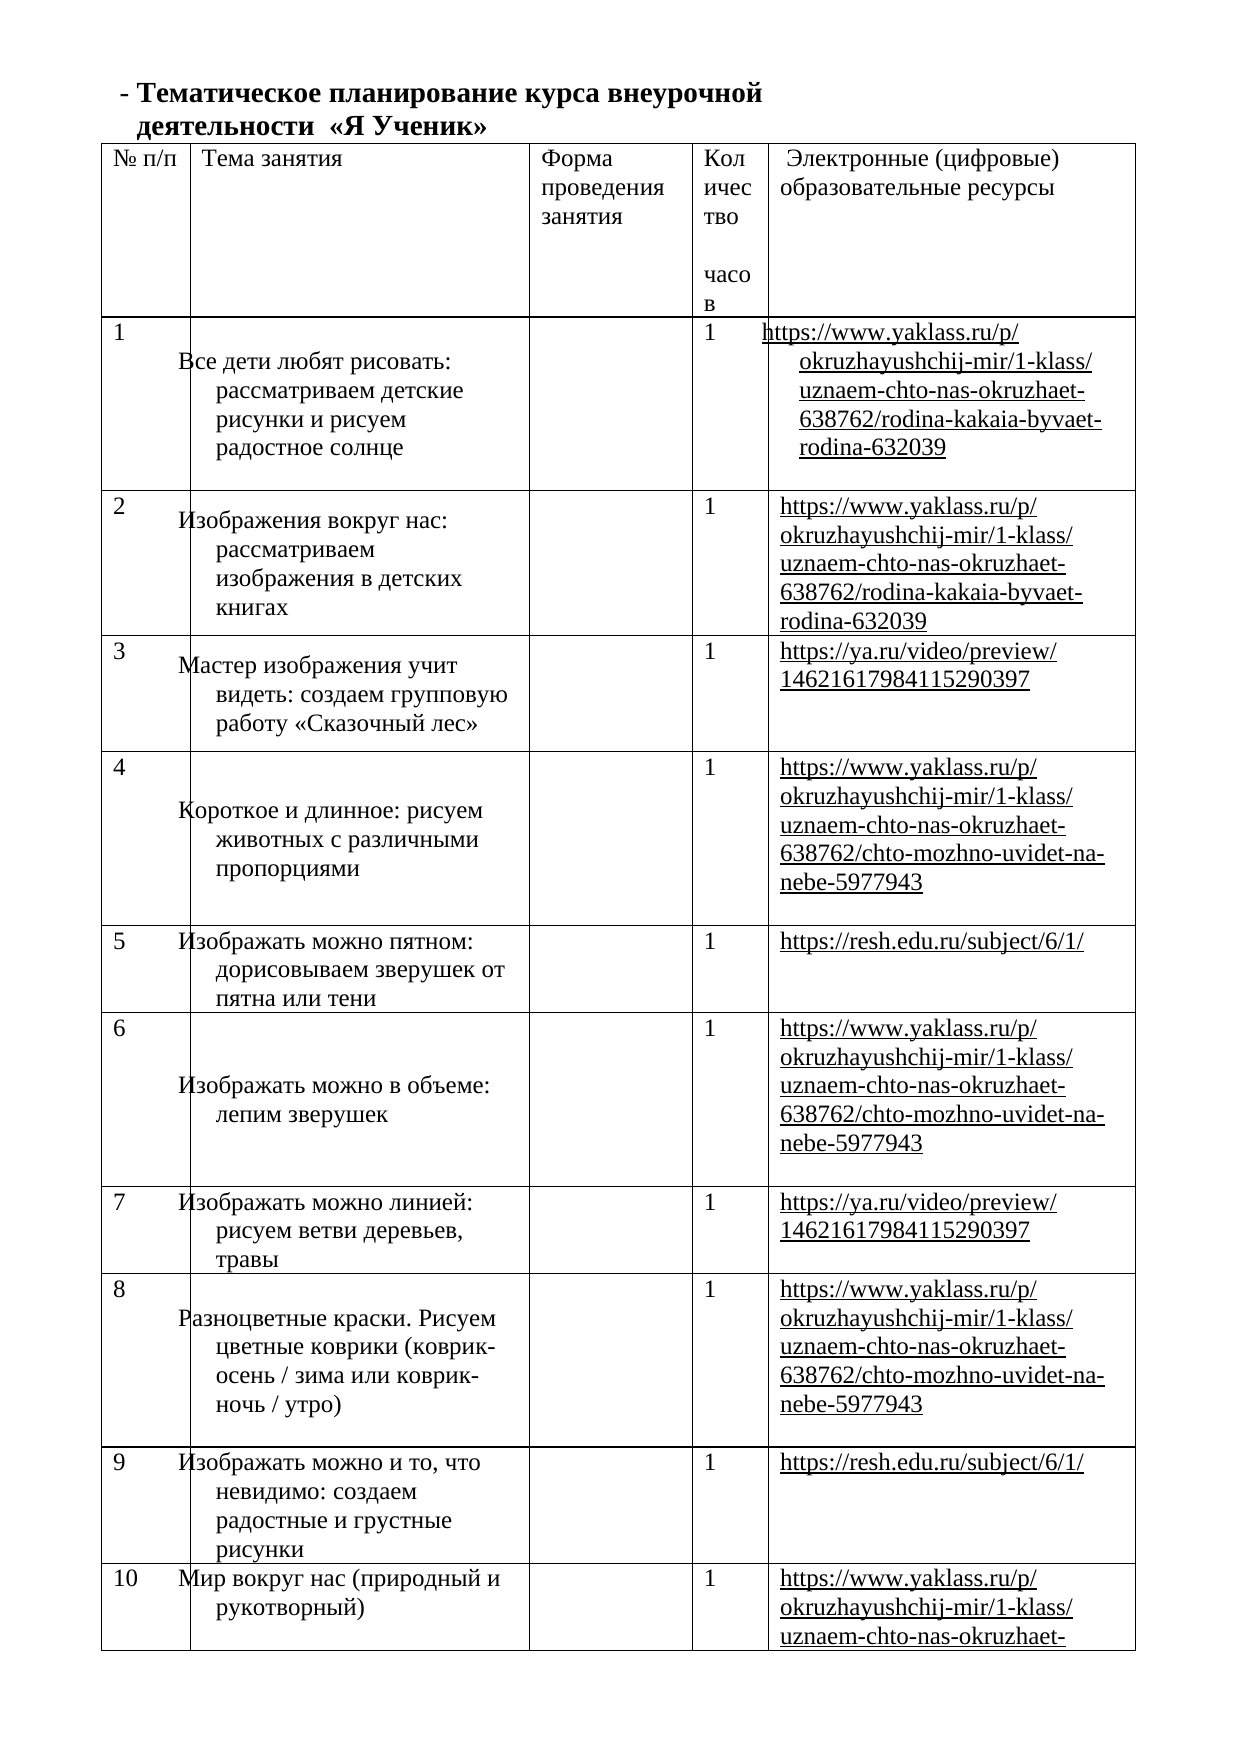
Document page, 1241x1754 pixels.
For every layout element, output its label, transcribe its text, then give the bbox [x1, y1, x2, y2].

table_cell [530, 1274, 692, 1446]
table_header № п/п [102, 144, 190, 316]
table_cell [530, 1564, 692, 1650]
table_cell Короткое и длинное: рисуем животных с различными пропорциями [191, 752, 529, 925]
table_cell Разноцветные краски. Рисуем цветные коврики (коврик-осень / зима или коврик-ночь / утро) [191, 1274, 529, 1446]
table_cell [530, 318, 692, 490]
table_cell 1 [693, 636, 768, 751]
table_cell 1 [693, 491, 768, 635]
table_cell Изображать можно в объеме: лепим зверушек [191, 1013, 529, 1186]
table_cell 1 [693, 1564, 768, 1650]
table_cell 2 [102, 491, 190, 635]
table_cell https://resh.edu.ru/subject/6/1/ [769, 1448, 1135, 1562]
table_cell https://www.yaklass.ru/p/okruzhayushchij-mir/1-klass/uznaem-chto-nas-okruzhaet-638762/rodina-kakaia-byvaet-rodina-632039 [769, 491, 1135, 635]
table_cell Все дети любят рисовать: рассматриваем детские рисунки и рисуем радостное солнце [191, 318, 529, 490]
table_header Форма проведения занятия [530, 144, 692, 316]
table_cell Изображать можно линией: рисуем ветви деревьев, травы [191, 1187, 529, 1273]
table_cell 6 [102, 1013, 190, 1186]
table_cell https://www.yaklass.ru/p/okruzhayushchij-mir/1-klass/uznaem-chto-nas-okruzhaet-638762/rodina-kakaia-byvaet-rodina-632039 [769, 318, 1135, 490]
table_cell 1 [693, 1187, 768, 1273]
table_cell [530, 636, 692, 751]
table_cell Изображать можно пятном: дорисовываем зверушек от пятна или тени [191, 926, 529, 1012]
table_cell 1 [693, 1448, 768, 1562]
table_cell https://www.yaklass.ru/p/okruzhayushchij-mir/1-klass/uznaem-chto-nas-okruzhaet-638762/chto-mozhno-uvidet-na-nebe-5977943 [769, 1013, 1135, 1186]
table_cell [530, 926, 692, 1012]
table_cell 5 [102, 926, 190, 1012]
table_cell [530, 491, 692, 635]
table_cell 3 [102, 636, 190, 751]
table_cell https://www.yaklass.ru/p/okruzhayushchij-mir/1-klass/uznaem-chto-nas-okruzhaet-638762/chto-mozhno-uvidet-na-nebe-5977943 [769, 752, 1135, 925]
table_cell 1 [693, 318, 768, 490]
table_cell https://ya.ru/video/preview/14621617984115290397 [769, 636, 1135, 751]
table_cell 1 [693, 752, 768, 925]
table_cell [530, 1187, 692, 1273]
list Тематическое планирование курса внеурочной деятельности «Я Ученик» [119, 75, 829, 142]
table_cell 1 [693, 926, 768, 1012]
table_header Электронные (цифровые) образовательные ресурсы [769, 144, 1135, 316]
table_header Тема занятия [191, 144, 529, 316]
table_header Количество часов [693, 144, 768, 316]
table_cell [769, 1564, 1135, 1650]
table_cell https://www.yaklass.ru/p/okruzhayushchij-mir/1-klass/uznaem-chto-nas-okruzhaet-638762/chto-mozhno-uvidet-na-nebe-5977943 [769, 1274, 1135, 1446]
table_cell [530, 752, 692, 925]
table_cell https://resh.edu.ru/subject/6/1/ [769, 926, 1135, 1012]
table_cell Мастер изображения учит видеть: создаем групповую работу «Сказочный лес» [191, 636, 529, 751]
table_cell 7 [102, 1187, 190, 1273]
table_cell 1 [102, 318, 190, 490]
table_cell 8 [102, 1274, 190, 1446]
table_cell 1 [693, 1013, 768, 1186]
table_cell 9 [102, 1448, 190, 1562]
table_cell 1 [693, 1274, 768, 1446]
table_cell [191, 1564, 529, 1650]
table_cell 10 [102, 1564, 190, 1650]
table_cell Изображать можно и то, что невидимо: создаем радостные и грустные рисунки [191, 1448, 529, 1562]
table_cell https://ya.ru/video/preview/14621617984115290397 [769, 1187, 1135, 1273]
table_cell Изображения вокруг нас: рассматриваем изображения в детских книгах [191, 491, 529, 635]
table_cell 4 [102, 752, 190, 925]
table_cell [530, 1448, 692, 1562]
table_cell [530, 1013, 692, 1186]
